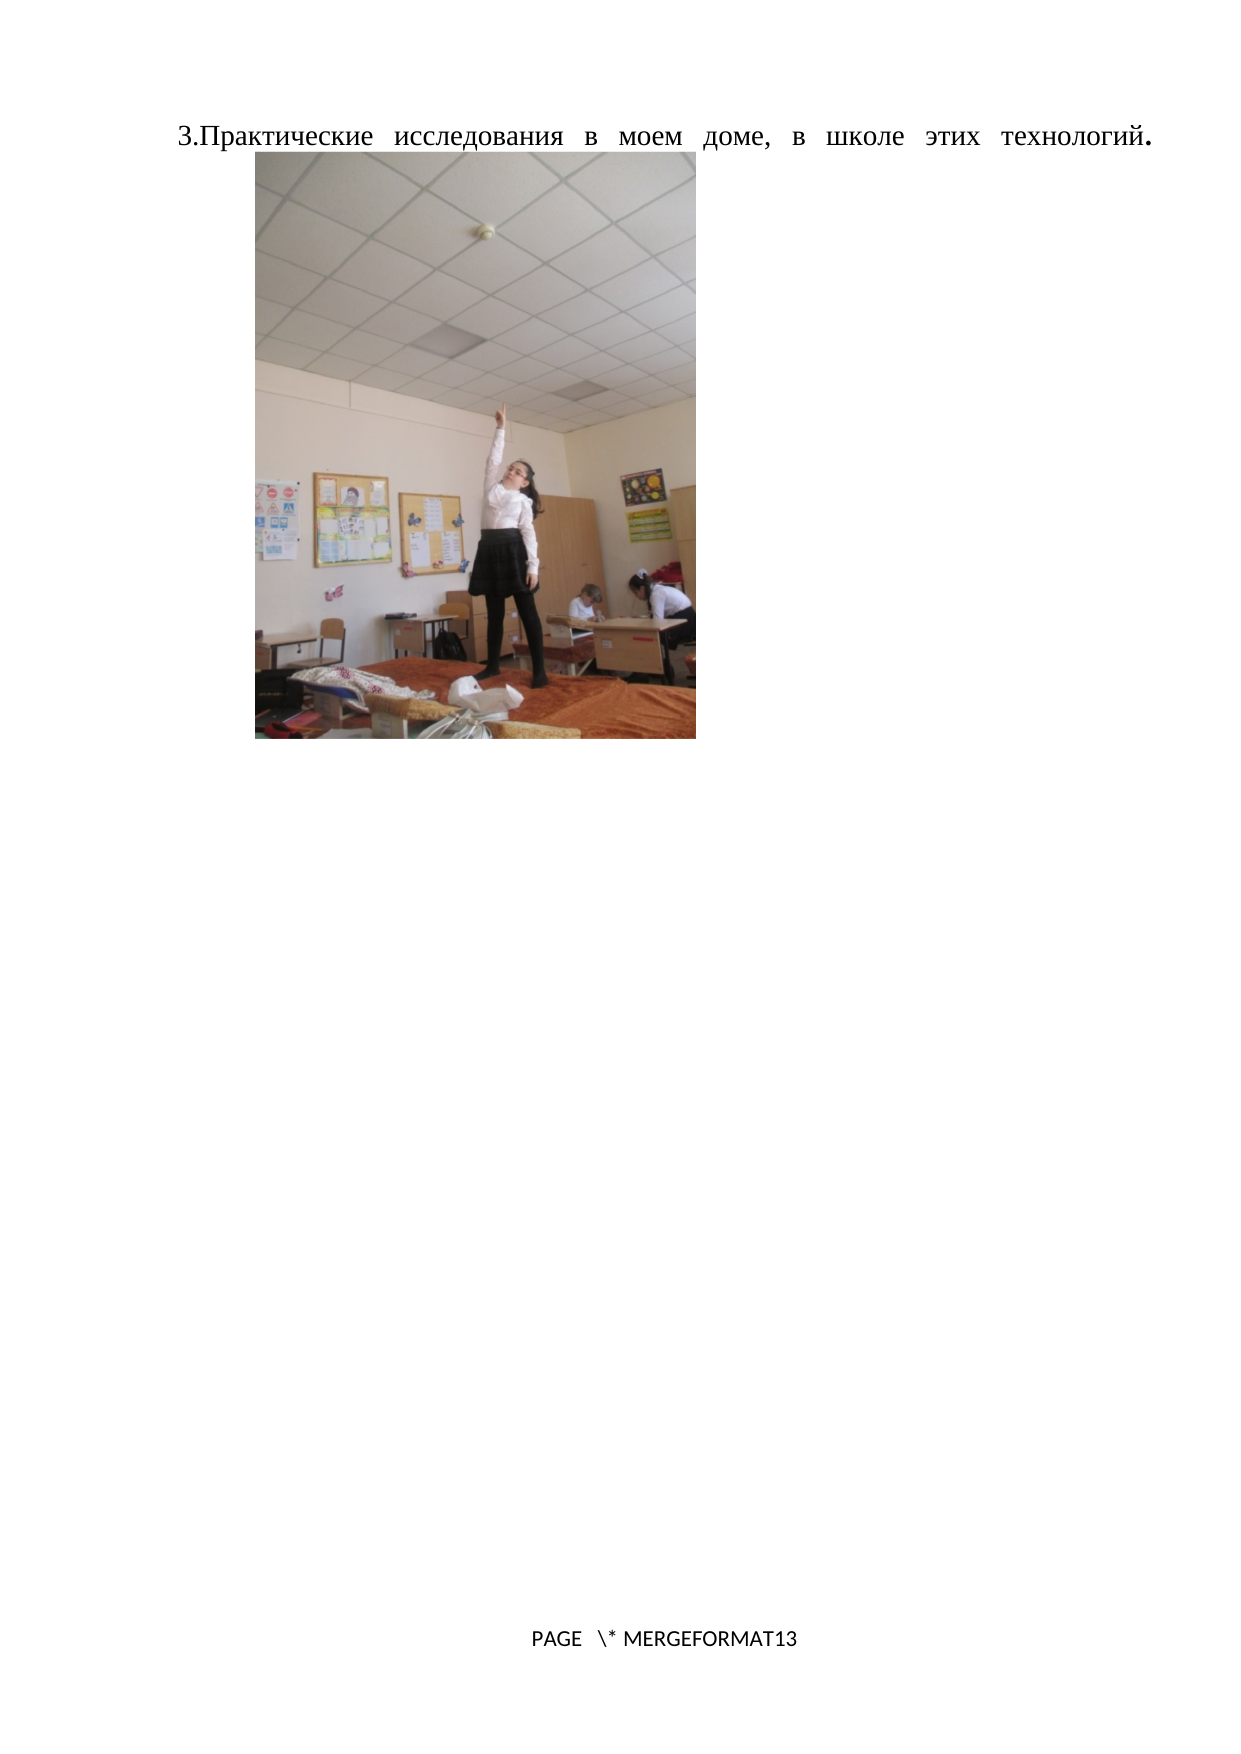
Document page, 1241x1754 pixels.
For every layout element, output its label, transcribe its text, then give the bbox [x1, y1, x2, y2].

picture [255, 152, 696, 738]
